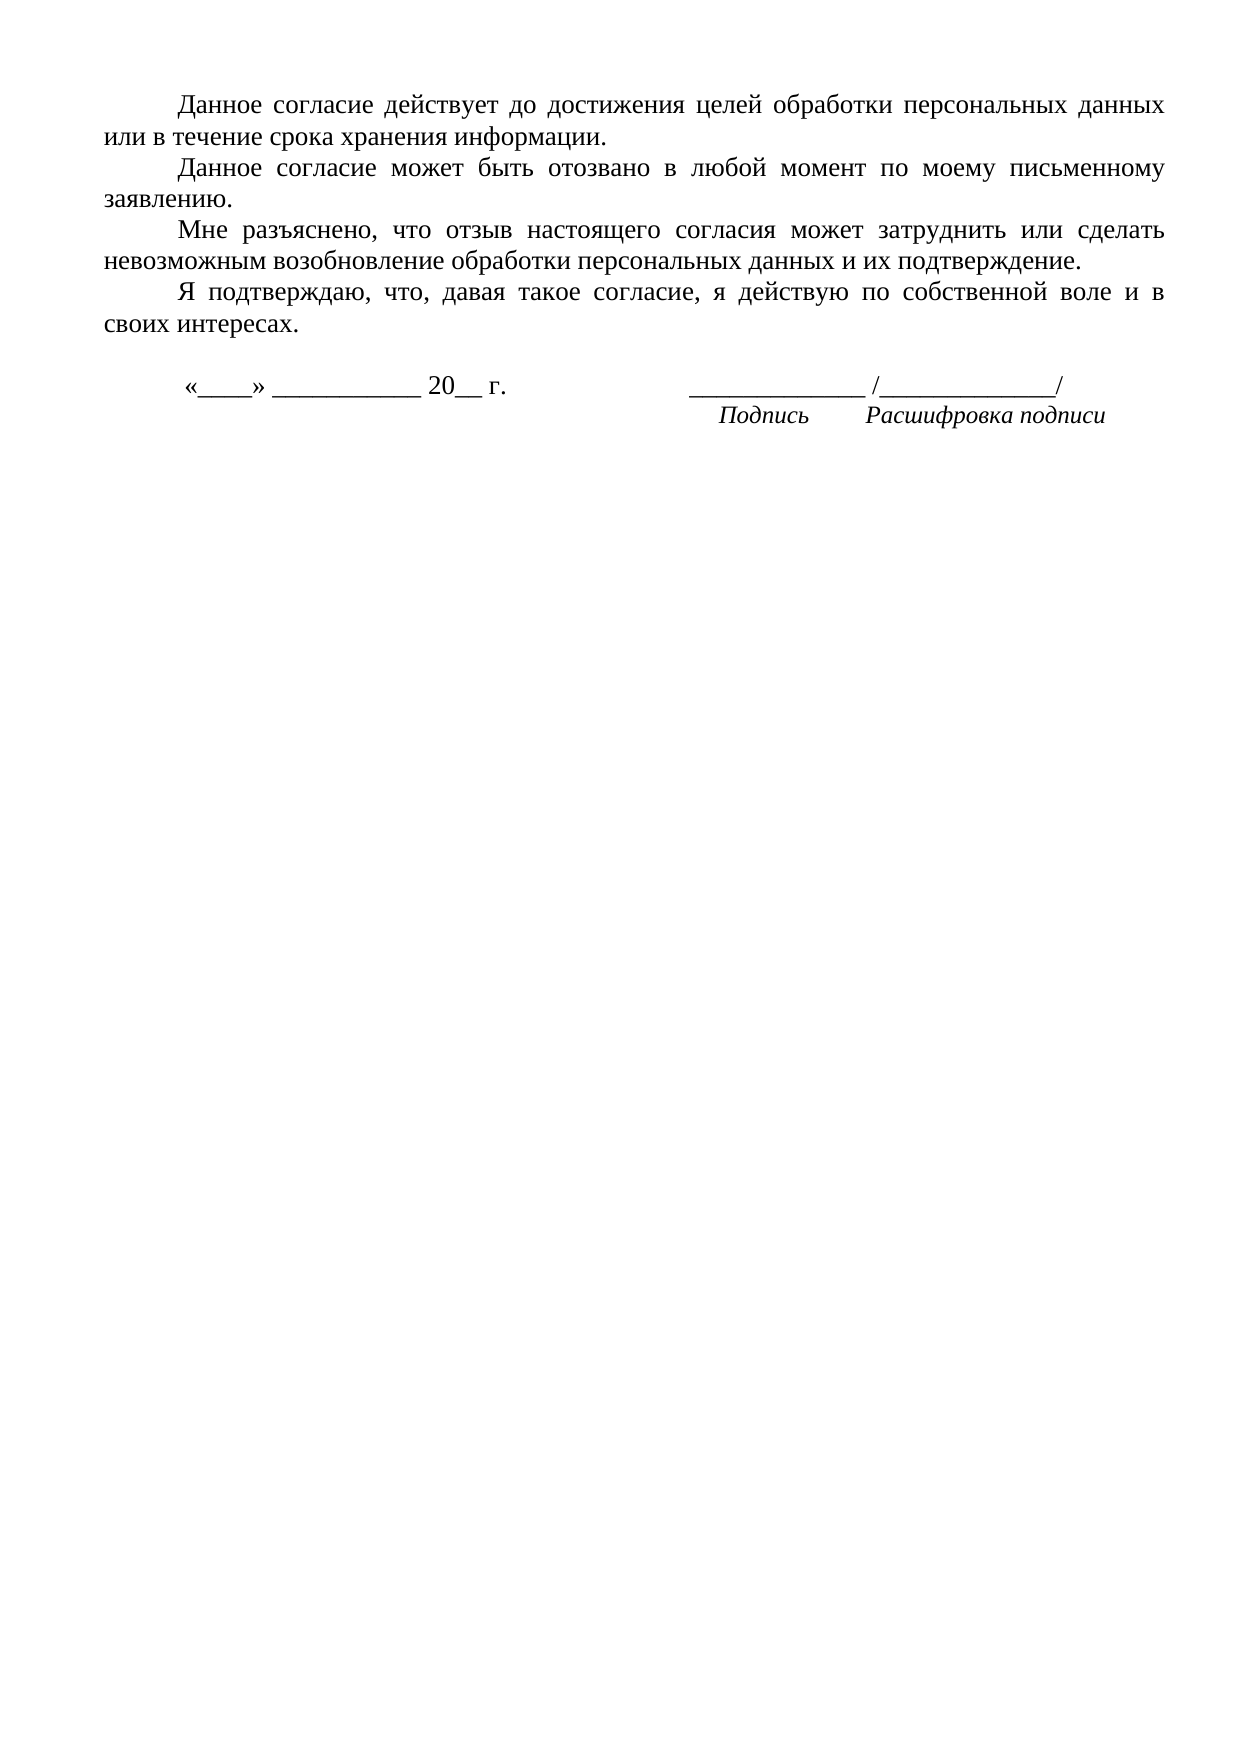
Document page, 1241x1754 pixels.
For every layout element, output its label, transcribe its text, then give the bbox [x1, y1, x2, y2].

text Я подтверждаю, что, давая такое согласие, я действую по собственной воле и в своих интересах. [103, 276, 1167, 338]
text Данное согласие действует до достижения целей обработки персональных данных или в течение срока хранения информации. [103, 89, 1167, 151]
text Данное согласие может быть отозвано в любой момент по моему письменному заявлению. [103, 151, 1167, 213]
text Мне разъяснено, что отзыв настоящего согласия может затруднить или сделать невозможным возобновление обработки персональных данных и их подтверждение. [103, 213, 1167, 276]
text Подпись Расшифровка подписи [103, 400, 1167, 429]
text «____» ___________ 20__ г. _____________ /_____________/ [103, 369, 1167, 400]
